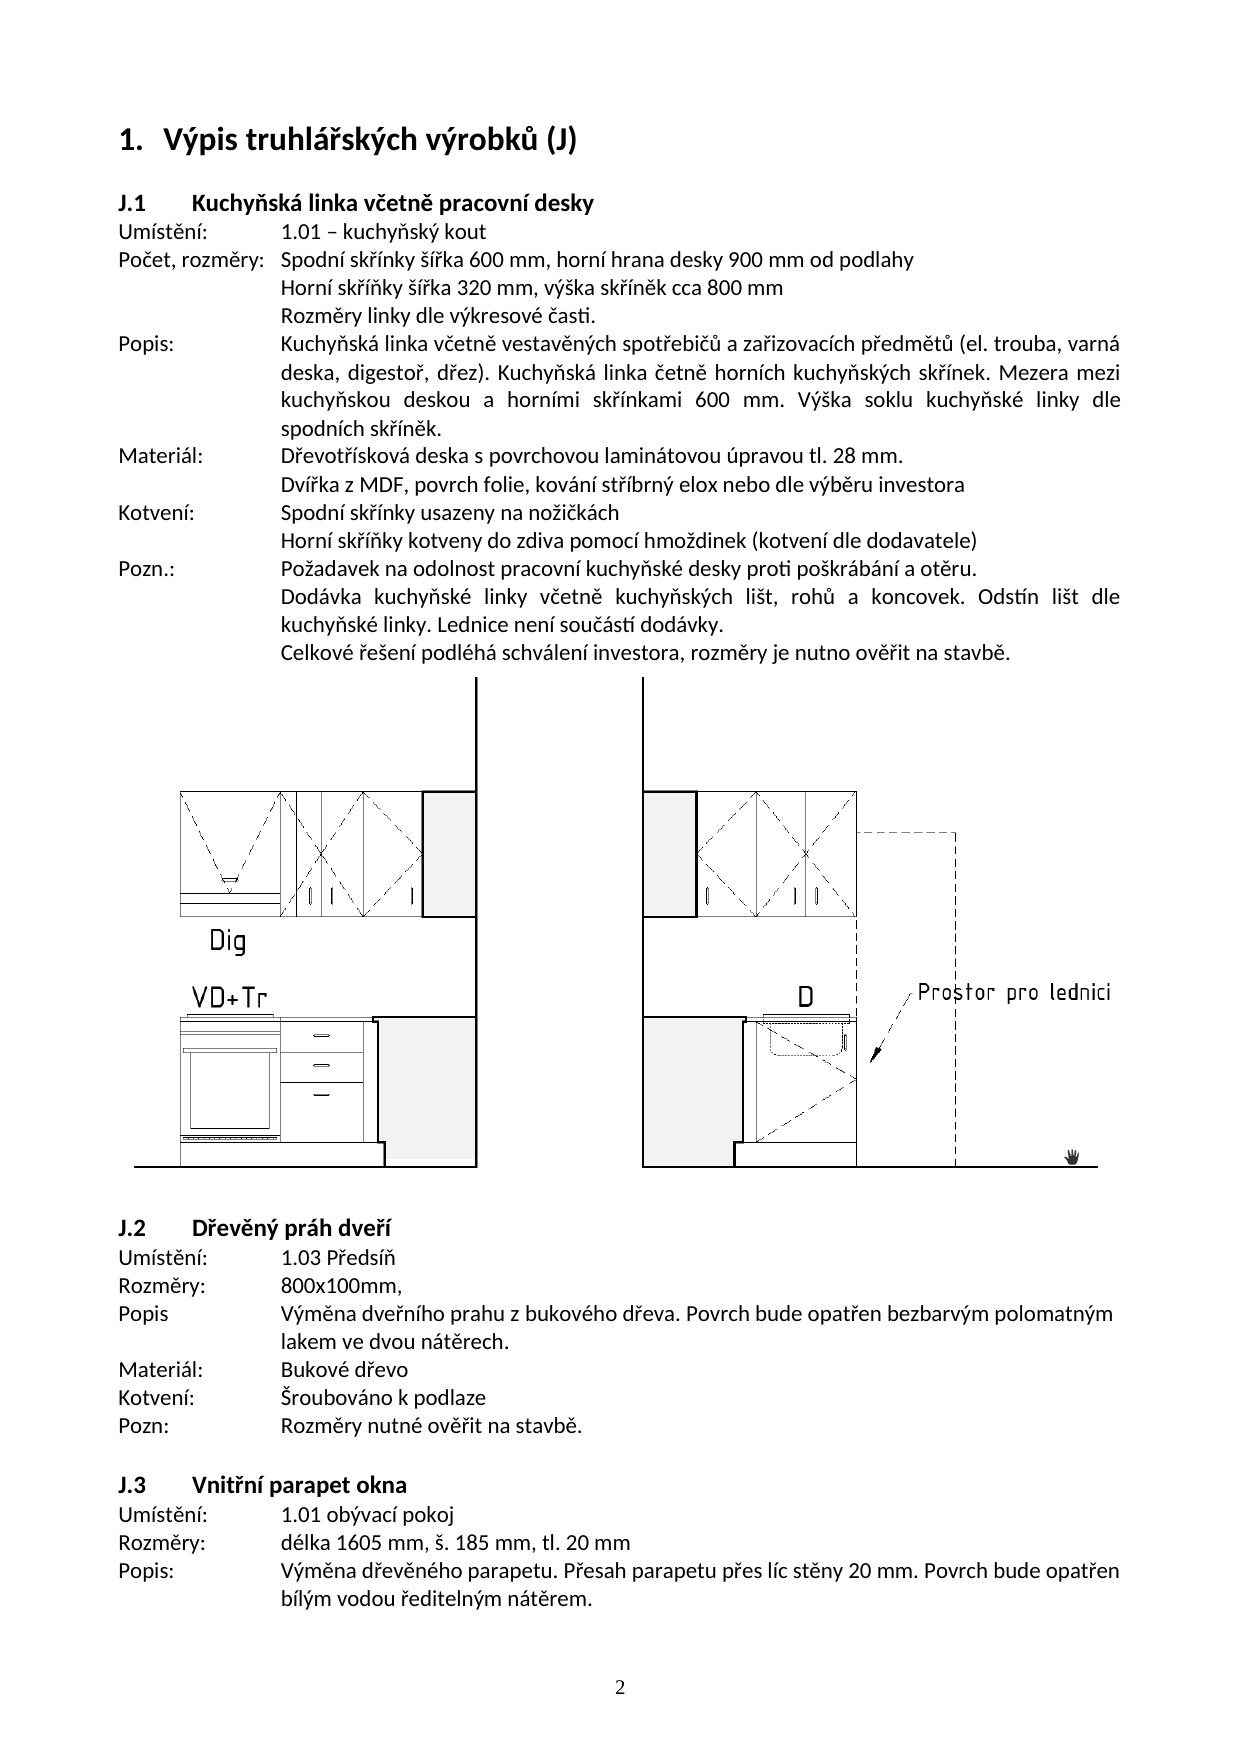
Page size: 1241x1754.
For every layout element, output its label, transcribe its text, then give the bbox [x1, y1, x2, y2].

text Umístění: 1.01 – kuchyňský kout [118, 217, 1122, 246]
subtitle J.3 Vnitřní parapet okna [118, 1469, 1122, 1500]
text Rozměry: 800x100mm, [118, 1271, 1122, 1299]
text Materiál: Dřevotřísková deska s povrchovou laminátovou úpravou tl. 28 mm. [118, 442, 1122, 470]
text Umístění: 1.03 Předsíň [118, 1243, 1122, 1271]
text Dvířka z MDF, povrch folie, kování stříbrný elox nebo dle výběru investora [118, 470, 1122, 498]
text Popis Výměna dveřního prahu z bukového dřeva. Povrch bude opatřen bezbarvým polomatným lakem ve dvou nátěrech. [118, 1299, 1122, 1355]
text Popis: Výměna dřevěného parapetu. Přesah parapetu přes líc stěny 20 mm. Povrch bude opatřen bílým vodou ředitelným nátěrem. [118, 1556, 1122, 1612]
text Rozměry: délka 1605 mm, š. 185 mm, tl. 20 mm [118, 1528, 1122, 1556]
subtitle J.1 Kuchyňská linka včetně pracovní desky [118, 187, 1122, 217]
text Horní skříňky kotveny do zdiva pomocí hmoždinek (kotvení dle dodavatele) [118, 526, 1122, 554]
text Počet, rozměry: Spodní skřínky šířka 600 mm, horní hrana desky 900 mm od podlahy [118, 246, 1122, 273]
text Kotvení: Spodní skřínky usazeny na nožičkách [118, 498, 1122, 526]
text Pozn.: Požadavek na odolnost pracovní kuchyňské desky proti poškrábání a otěru. [118, 554, 1122, 582]
text Umístění: 1.01 obývací pokoj [118, 1500, 1122, 1528]
text Horní skříňky šířka 320 mm, výška skříněk cca 800 mm [118, 273, 1122, 302]
subtitle Výpis truhlářských výrobků (J) [118, 118, 1122, 159]
text Popis: Kuchyňská linka včetně vestavěných spotřebičů a zařizovacích předmětů (el. trouba, varná deska, digestoř, dřez). Kuchyňská linka četně horních kuchyňských skřínek. Mezera mezi kuchyňskou deskou a horními skřínkami 600 mm. Výška soklu kuchyňské linky dle spodních skříněk. [118, 329, 1122, 442]
subtitle J.2 Dřevěný práh dveří [118, 1212, 1122, 1243]
text Celkové řešení podléhá schválení investora, rozměry je nutno ověřit na stavbě. [118, 638, 1122, 665]
picture [118, 665, 1123, 1185]
text Rozměry linky dle výkresové časti. [118, 302, 1122, 329]
text Dodávka kuchyňské linky včetně kuchyňských lišt, rohů a koncovek. Odstín lišt dle kuchyňské linky. Lednice není součástí dodávky. [118, 582, 1122, 638]
text Pozn: Rozměry nutné ověřit na stavbě. [118, 1411, 1122, 1439]
text Materiál: Bukové dřevo [118, 1355, 1122, 1383]
text Kotvení: Šroubováno k podlaze [118, 1383, 1122, 1411]
